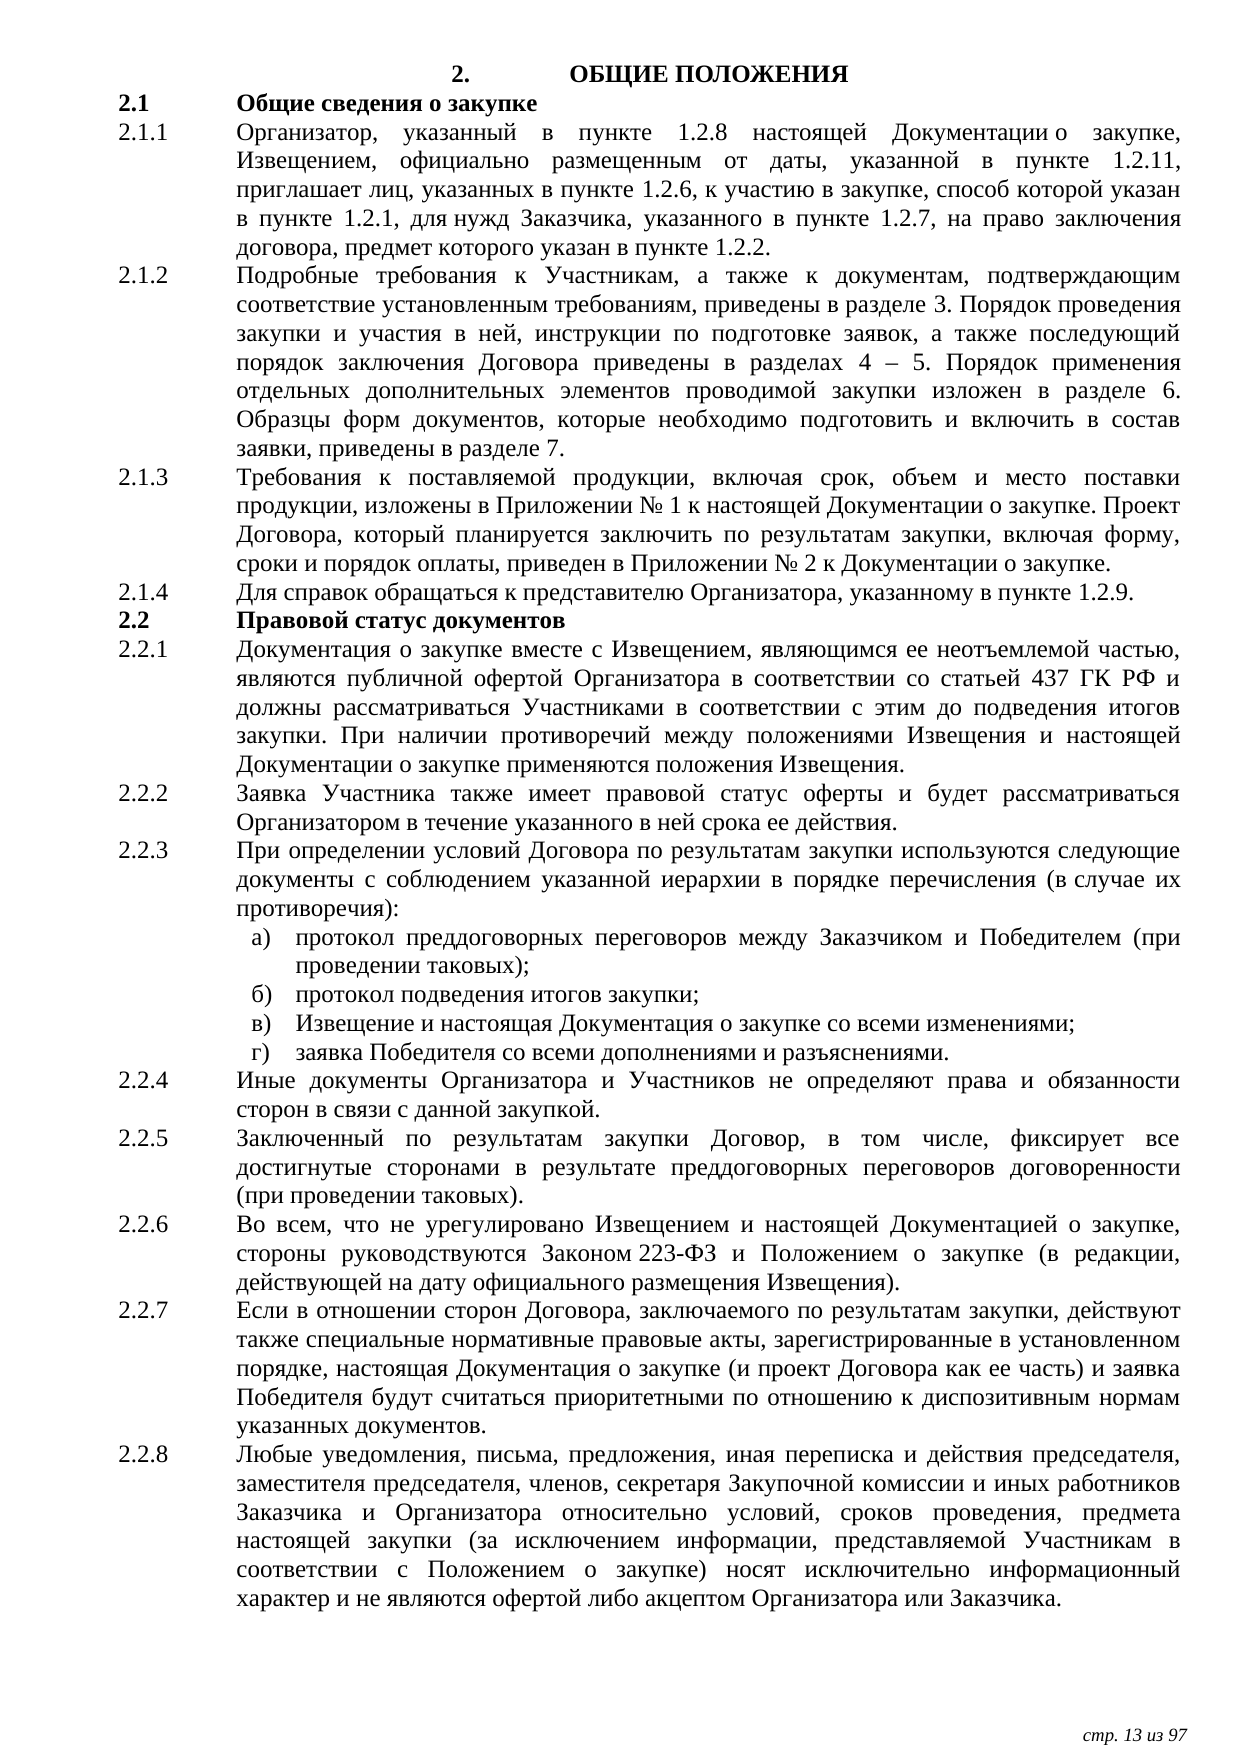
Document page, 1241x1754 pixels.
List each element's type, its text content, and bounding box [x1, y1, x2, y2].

subtitle ОБЩИЕ ПОЛОЖЕНИЯ [118, 59, 1181, 88]
list Любые уведомления, письма, предложения, иная переписка и действия председателя, заместителя председателя, членов, секретаря Закупочной комиссии и иных работников Заказчика и Организатора относительно условий, сроков проведения, предмета настоящей закупки (за исключением информации, представляемой Участникам в соответствии с Положением о закупке) носят исключительно информационный характер и не являются офертой либо акцептом Организатора или Заказчика. [118, 1439, 1181, 1612]
text Требования к поставляемой продукции, включая срок, объем и место поставки продукции, изложены в Приложении № 1 к настоящей Документации о закупке. Проект Договора, который планируется заключить по результатам закупки, включая форму, сроки и порядок оплаты, приведен в Приложении № 2 к Документации о закупке. [118, 462, 1181, 577]
subtitle Правовой статус документов [118, 605, 1181, 634]
list Извещение и настоящая Документация о закупке со всеми изменениями; [251, 1008, 1181, 1037]
list Если в отношении сторон Договора, заключаемого по результатам закупки, действуют также специальные нормативные правовые акты, зарегистрированные в установленном порядке, настоящая Документация о закупке (и проект Договора как ее часть) и заявка Победителя будут считаться приоритетными по отношению к диспозитивным нормам указанных документов. [118, 1295, 1181, 1439]
text Подробные требования к Участникам, а также к документам, подтверждающим соответствие установленным требованиям, приведены в разделе 3. Порядок проведения закупки и участия в ней, инструкции по подготовке заявок, а также последующий порядок заключения Договора приведены в разделах 4 – 5. Порядок применения отдельных дополнительных элементов проводимой закупки изложен в разделе 6. Образцы форм документов, которые необходимо подготовить и включить в состав заявки, приведены в разделе 7. [118, 260, 1181, 462]
list Заключенный по результатам закупки Договор, в том числе, фиксирует все достигнутые сторонами в результате преддоговорных переговоров договоренности (при проведении таковых). [118, 1123, 1181, 1209]
list протокол преддоговорных переговоров между Заказчиком и Победителем (при проведении таковых); [251, 922, 1181, 979]
list Иные документы Организатора и Участников не определяют права и обязанности сторон в связи с данной закупкой. [118, 1065, 1181, 1123]
text Организатор, указанный в пункте 1.2.8 настоящей Документации о закупке, Извещением, официально размещенным от даты, указанной в пункте 1.2.11, приглашает лиц, указанных в пункте 1.2.6, к участию в закупке, способ которой указан в пункте 1.2.1, для нужд Заказчика, указанного в пункте 1.2.7, на право заключения договора, предмет которого указан в пункте 1.2.2. [118, 117, 1181, 260]
list Документация о закупке вместе с Извещением, являющимся ее неотъемлемой частью, являются публичной офертой Организатора в соответствии со статьей 437 ГК РФ и должны рассматриваться Участниками в соответствии с этим до подведения итогов закупки. При наличии противоречий между положениями Извещения и настоящей Документации о закупке применяются положения Извещения. [118, 634, 1181, 778]
list заявка Победителя со всеми дополнениями и разъяснениями. [251, 1037, 1181, 1065]
text Для справок обращаться к представителю Организатора, указанному в пункте 1.2.9. [118, 577, 1181, 605]
subtitle Общие сведения о закупке [118, 88, 1181, 117]
text При определении условий Договора по результатам закупки используются следующие документы с соблюдением указанной иерархии в порядке перечисления (в случае их противоречия): [118, 835, 1181, 922]
list Во всем, что не урегулировано Извещением и настоящей Документацией о закупке, стороны руководствуются Законом 223-ФЗ и Положением о закупке (в редакции, действующей на дату официального размещения Извещения). [118, 1209, 1181, 1295]
list Заявка Участника также имеет правовой статус оферты и будет рассматриваться Организатором в течение указанного в ней срока ее действия. [118, 778, 1181, 835]
list протокол подведения итогов закупки; [251, 979, 1181, 1008]
